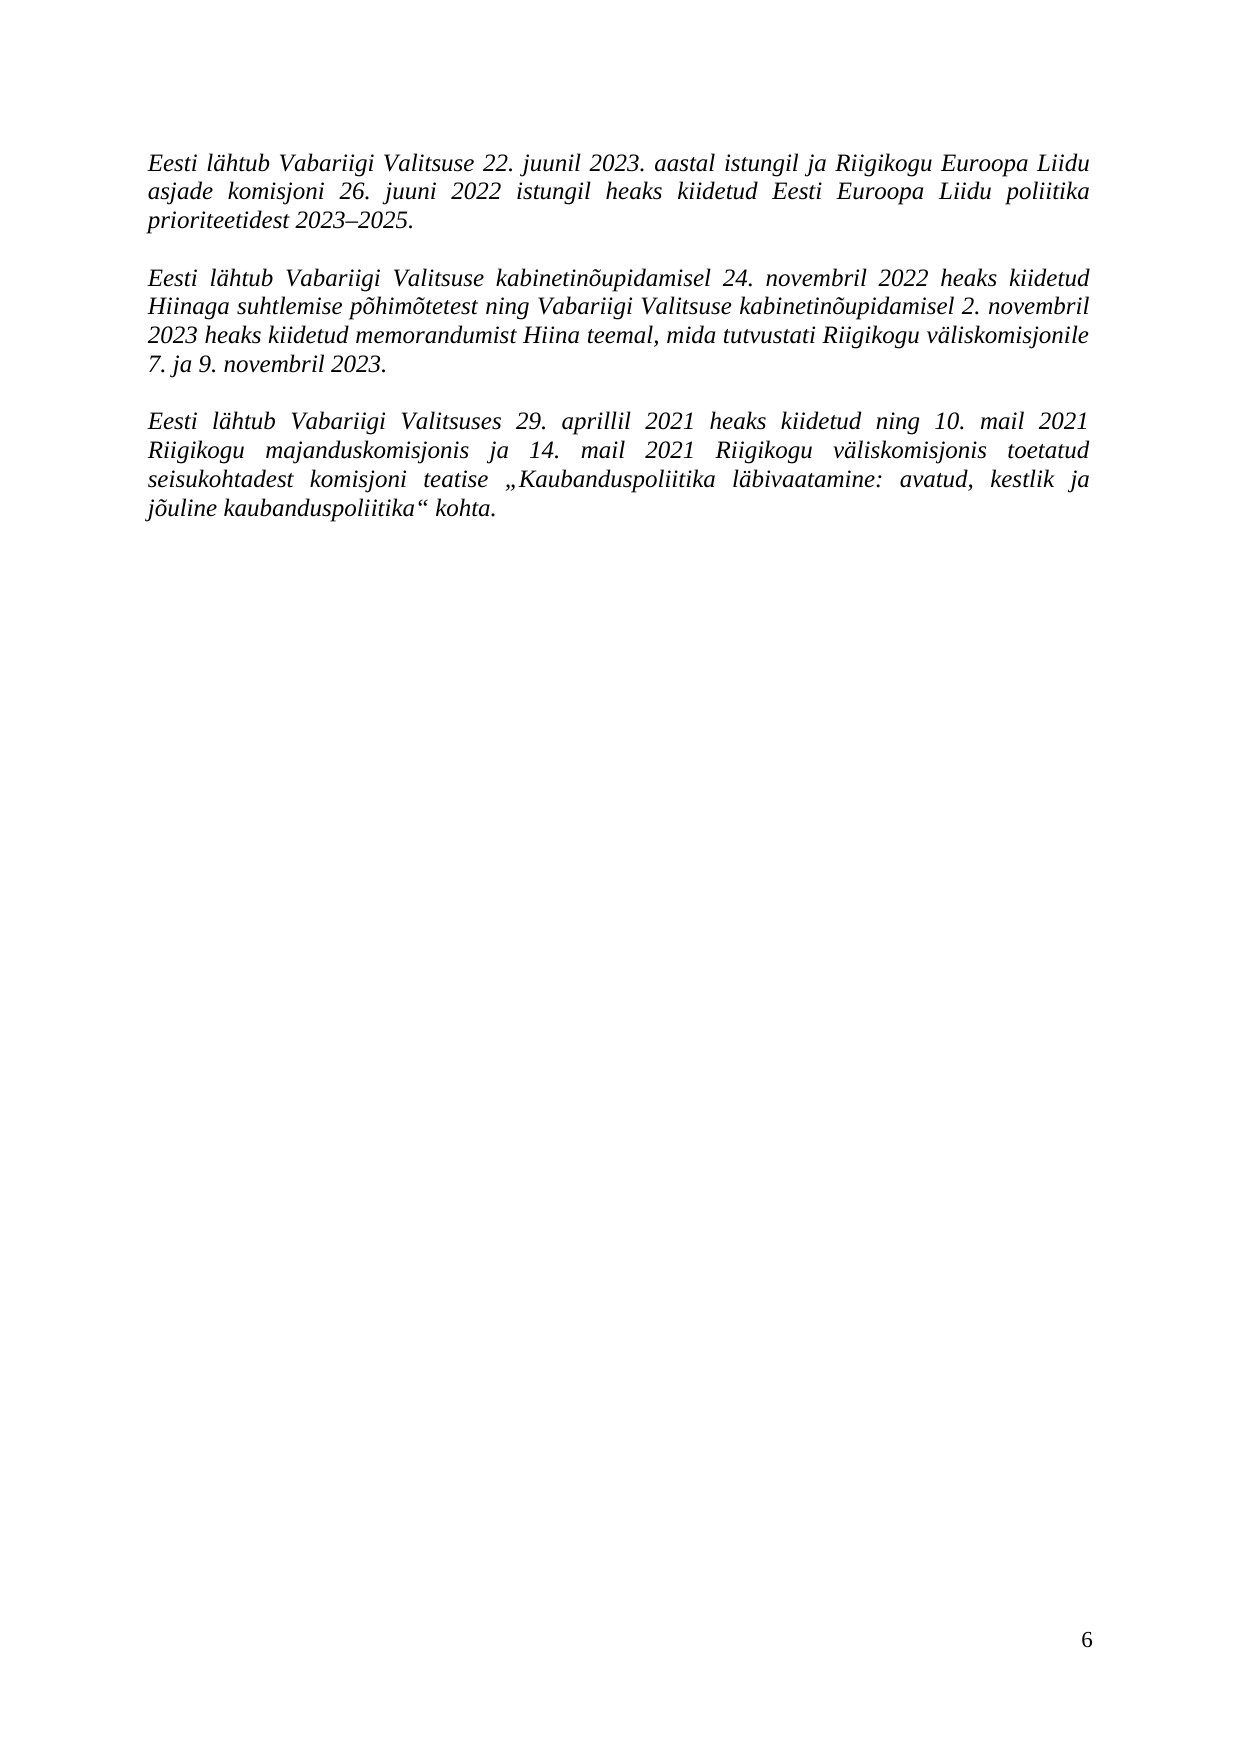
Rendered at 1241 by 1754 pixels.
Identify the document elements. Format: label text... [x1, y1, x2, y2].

text Eesti lähtub Vabariigi Valitsuses 29. aprillil 2021 heaks kiidetud ning 10. mail 2021 Riigikogu majanduskomisjonis ja 14. mail 2021 Riigikogu väliskomisjonis toetatud seisukohtadest komisjoni teatise „Kaubanduspoliitika läbivaatamine: avatud, kestlik ja jõuline kaubanduspoliitika“ kohta. [148, 406, 1093, 521]
text Eesti lähtub Vabariigi Valitsuse kabinetinõupidamisel 24. novembril 2022 heaks kiidetud Hiinaga suhtlemise põhimõtetest ning Vabariigi Valitsuse kabinetinõupidamisel 2. novembril 2023 heaks kiidetud memorandumist Hiina teemal, mida tutvustati Riigikogu väliskomisjonile 7. ja 9. novembril 2023. [148, 263, 1093, 378]
text Eesti lähtub Vabariigi Valitsuse 22. juunil 2023. aastal istungil ja Riigikogu Euroopa Liidu asjade komisjoni 26. juuni 2022 istungil heaks kiidetud Eesti Euroopa Liidu poliitika prioriteetidest 2023–2025. [148, 148, 1093, 234]
